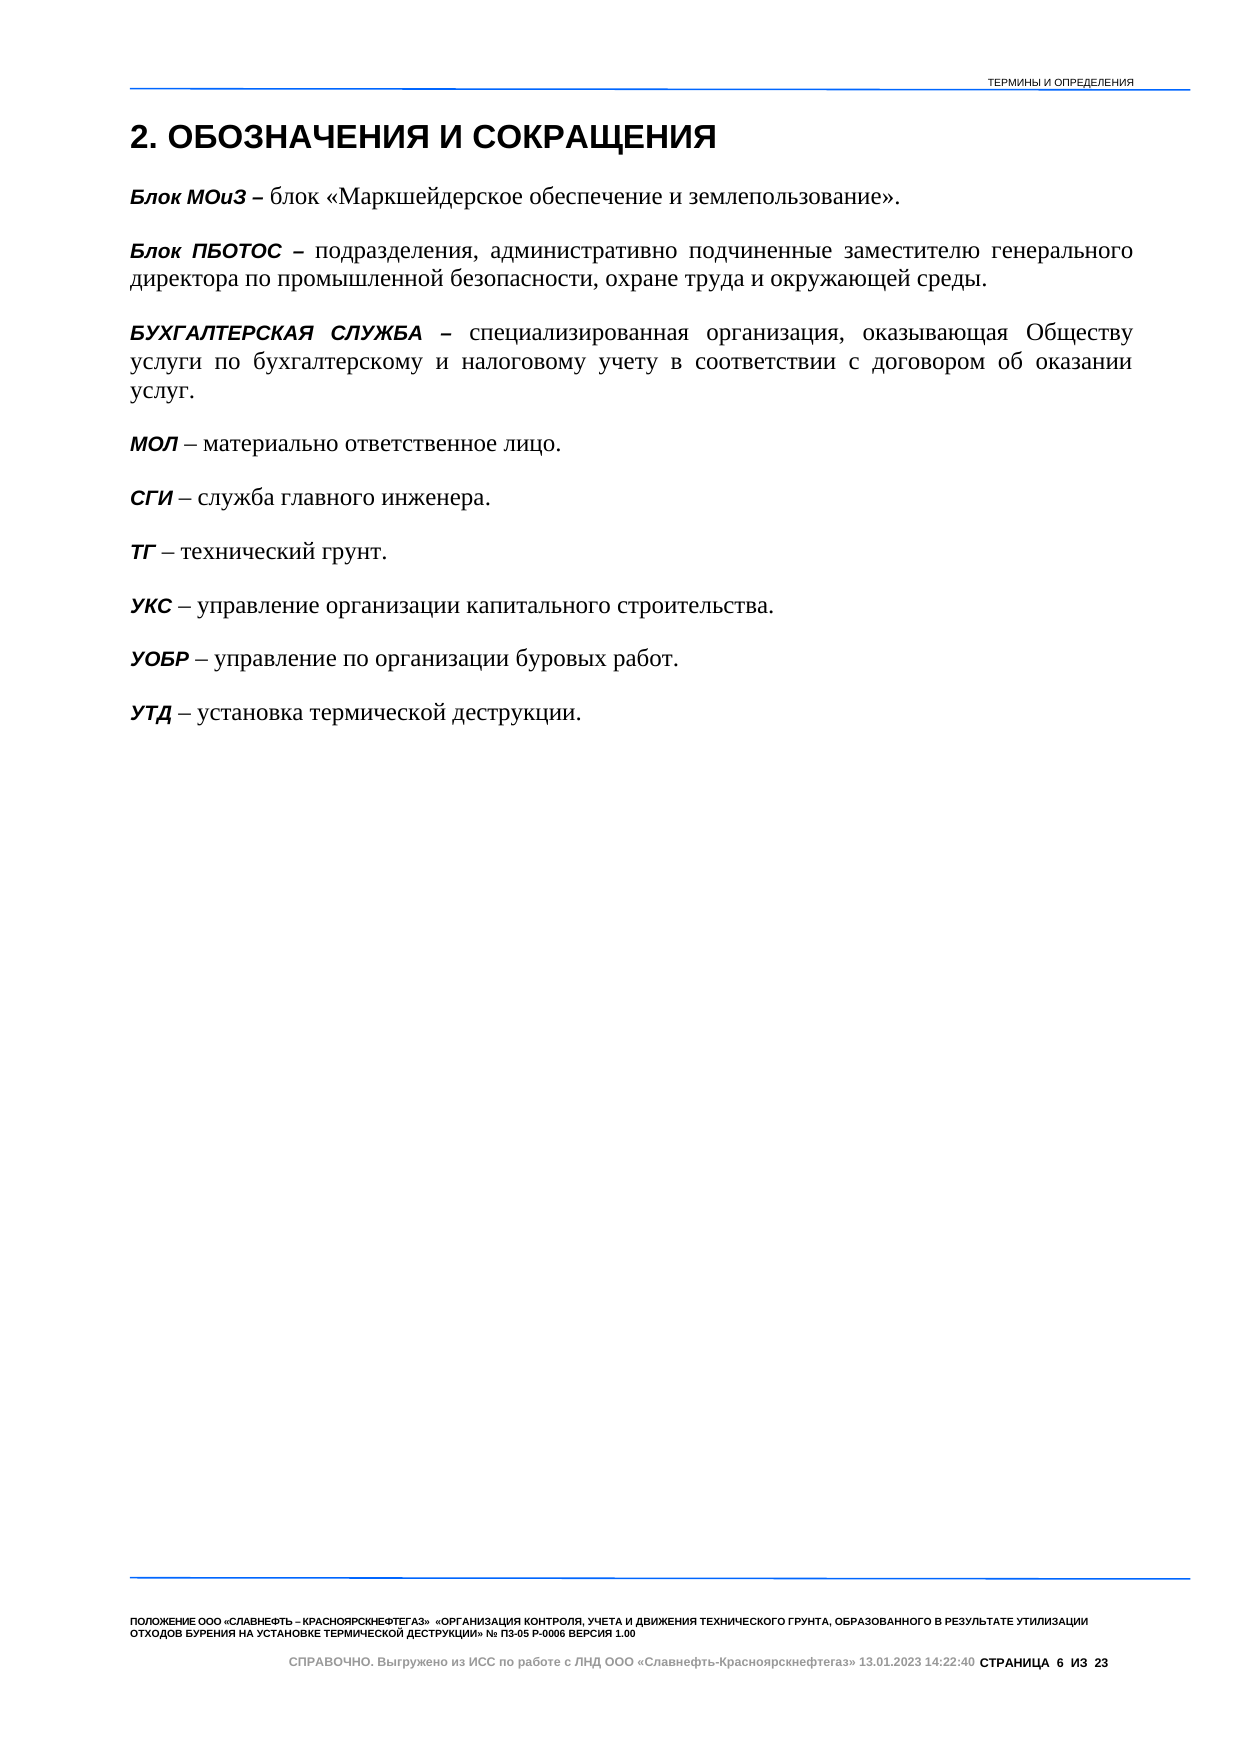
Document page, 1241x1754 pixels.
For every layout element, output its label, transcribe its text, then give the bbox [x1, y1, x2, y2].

text МОЛ – материально ответственное лицо. [130, 428, 1134, 457]
text БУХГАЛТЕРСКАЯ СЛУЖБА – специализированная организация, оказывающая Обществу услуги по бухгалтерскому и налоговому учету в соответствии с договором об оказании услуг. [130, 317, 1134, 403]
text УКС – управление организации капитального строительства. [130, 590, 1134, 618]
text СГИ – служба главного инженера. [130, 482, 1134, 511]
text ТГ – технический грунт. [130, 536, 1134, 565]
subtitle 2. обозначения и сокращения [130, 117, 1134, 156]
text УОБР – управление по организации буровых работ. [130, 643, 1134, 672]
text Блок ПБОТОС – подразделения, административно подчиненные заместителю генерального директора по промышленной безопасности, охране труда и окружающей среды. [130, 235, 1134, 292]
text УТД – установка термической деструкции. [130, 697, 1134, 726]
text Блок МОиЗ – блок «Маркшейдерское обеспечение и землепользование». [130, 181, 1134, 210]
